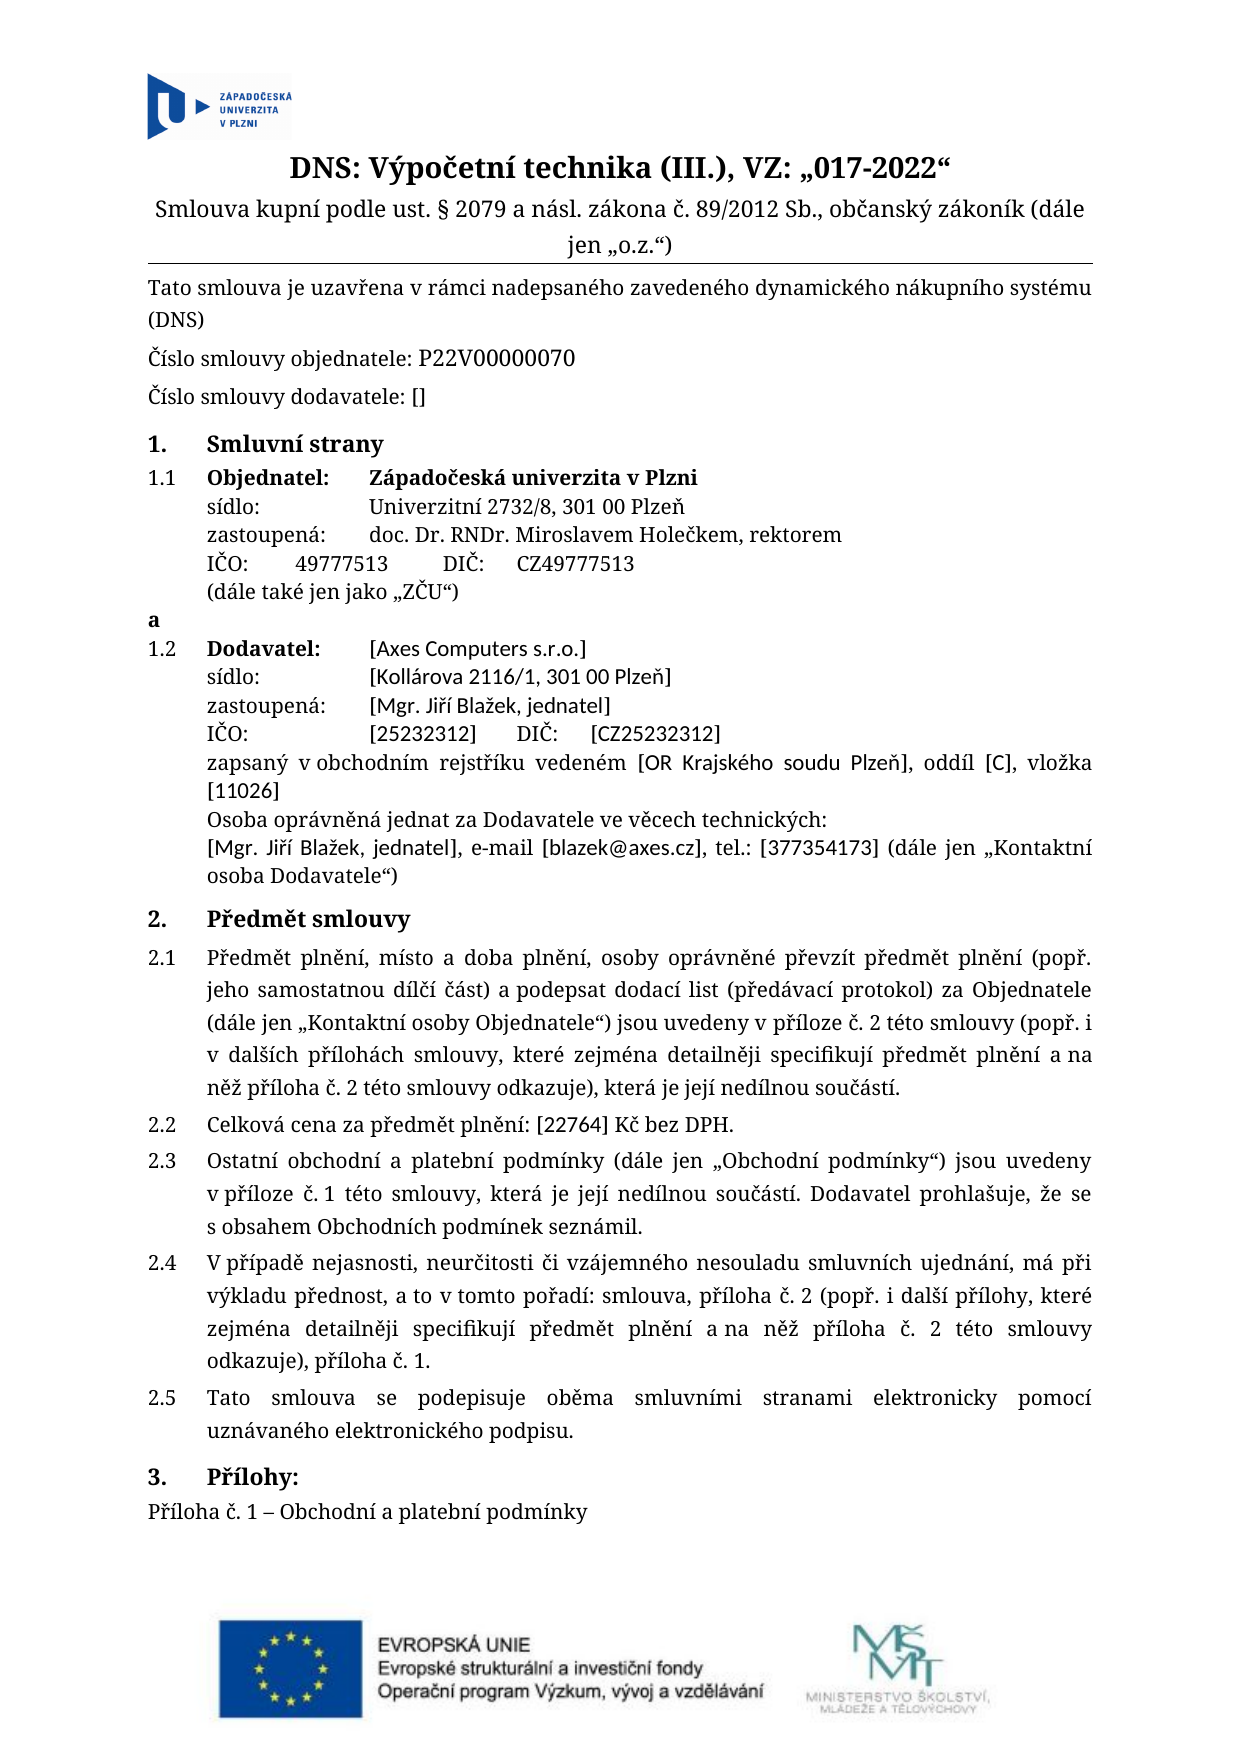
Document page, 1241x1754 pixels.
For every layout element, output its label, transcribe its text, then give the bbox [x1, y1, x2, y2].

list Tato smlouva se podepisuje oběma smluvními stranami elektronicky pomocí uznávaného elektronického podpisu. [148, 1383, 1093, 1444]
list Dodavatel: [Axes Computers s.r.o.] [148, 634, 1093, 662]
list Ostatní obchodní a platební podmínky (dále jen „Obchodní podmínky“) jsou uvedeny v příloze č. 1 této smlouvy, která je její nedílnou součástí. Dodavatel prohlašuje, že se s obsahem Obchodních podmínek seznámil. [148, 1147, 1093, 1240]
picture [147, 1572, 1068, 1754]
text IČO: 49777513 DIČ: CZ49777513 [207, 549, 1093, 577]
text zastoupená: doc. Dr. RNDr. Miroslavem Holečkem, rektorem [207, 520, 1093, 549]
text Příloha č. 1 – Obchodní a platební podmínky [148, 1497, 1093, 1525]
list Předmět plnění, místo a doba plnění, osoby oprávněné převzít předmět plnění (popř. jeho samostatnou dílčí část) a podepsat dodací list (předávací protokol) za Objednatele (dále jen „Kontaktní osoby Objednatele“) jsou uvedeny v příloze č. 2 této smlouvy (popř. i v dalších přílohách smlouvy, které zejména detailněji specifikují předmět plnění a na něž příloha č. 2 této smlouvy odkazuje), která je její nedílnou součástí. [148, 943, 1093, 1101]
text [Mgr. Jiří Blažek, jednatel], e-mail [blazek@axes.cz], tel.: [377354173] (dále jen „Kontaktní osoba Dodavatele“) [207, 833, 1093, 890]
text a [148, 606, 1093, 634]
list Objednatel: Západočeská univerzita v Plzni [148, 463, 1093, 492]
list Předmět smlouvy [148, 902, 1093, 934]
list Smluvní strany [148, 427, 1093, 459]
text DNS: Výpočetní technika (III.), VZ: „017-2022“ [148, 148, 1093, 187]
text sídlo: Univerzitní 2732/8, 301 00 Plzeň [207, 492, 1093, 520]
list Přílohy: [148, 1461, 1093, 1492]
text Číslo smlouvy dodavatele: [] [148, 382, 1093, 411]
text zapsaný v obchodním rejstříku vedeném [OR Krajského soudu Plzeň], oddíl [C], vložka [11026] [207, 748, 1093, 805]
text Tato smlouva je uzavřena v rámci nadepsaného zavedeného dynamického nákupního systému (DNS) [148, 273, 1093, 334]
text Osoba oprávněná jednat za Dodavatele ve věcech technických: [207, 805, 1093, 833]
text Číslo smlouvy objednatele: P22V00000070 [148, 342, 1093, 373]
list V případě nejasnosti, neurčitosti či vzájemného nesouladu smluvních ujednání, má při výkladu přednost, a to v tomto pořadí: smlouva, příloha č. 2 (popř. i další přílohy, které zejména detailněji specifikují předmět plnění a na něž příloha č. 2 této smlouvy odkazuje), příloha č. 1. [148, 1248, 1093, 1375]
text sídlo: [Kollárova 2116/1, 301 00 Plzeň] [207, 662, 1093, 691]
text Smlouva kupní podle ust. § 2079 a násl. zákona č. 89/2012 Sb., občanský zákoník (dále jen „o.z.“) [148, 193, 1093, 263]
picture [147, 73, 292, 140]
text zastoupená: [Mgr. Jiří Blažek, jednatel] [207, 691, 1093, 719]
text IČO: [25232312] DIČ: [CZ25232312] [207, 719, 1093, 748]
list Celková cena za předmět plnění: [22764] Kč bez DPH. [148, 1110, 1093, 1138]
text (dále také jen jako „ZČU“) [207, 577, 1093, 606]
